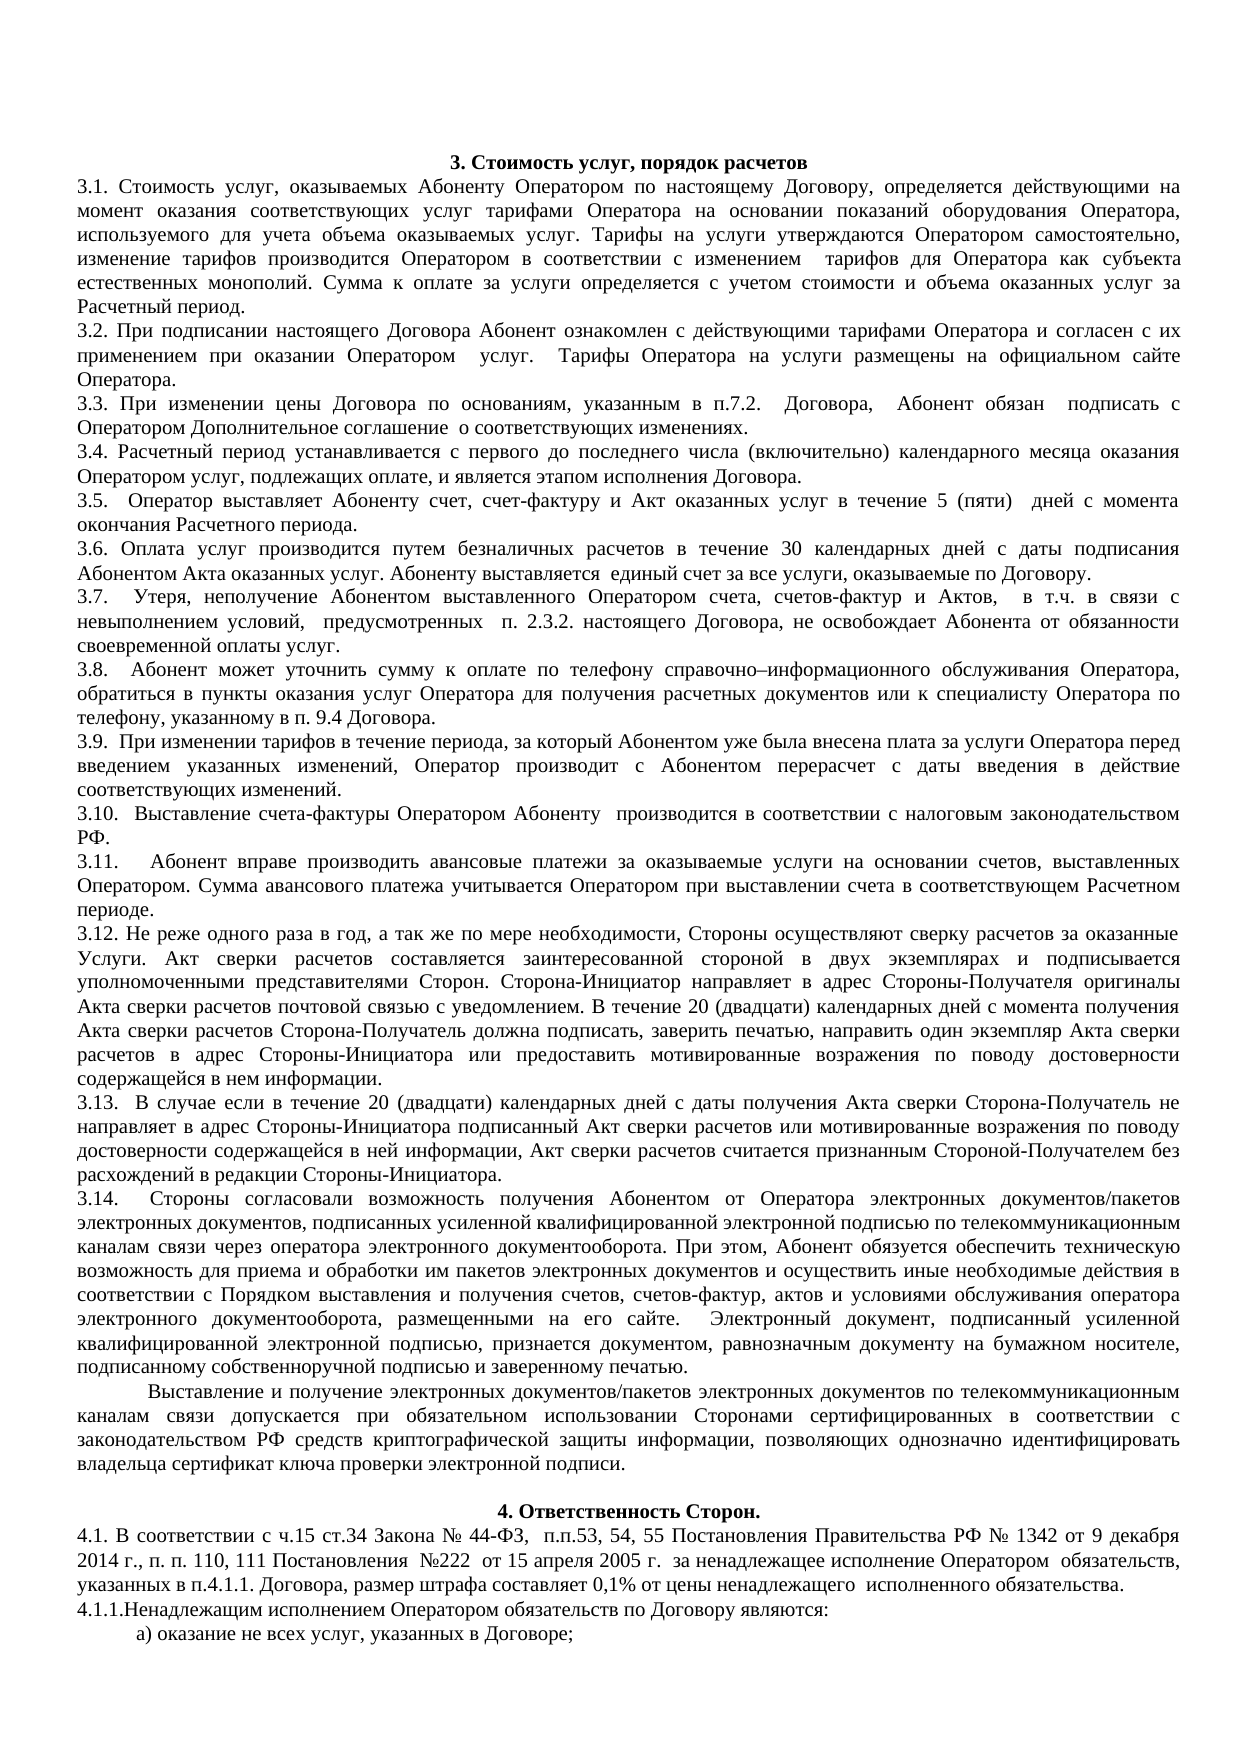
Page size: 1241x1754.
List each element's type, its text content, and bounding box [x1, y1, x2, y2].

text 4. Ответственность Сторон. [77, 1499, 1181, 1523]
list 3.4. Расчетный период устанавливается с первого до последнего числа (включительно) календарного месяца оказания Оператором услуг, подлежащих оплате, и является этапом исполнения Договора. [77, 439, 1181, 488]
text 3.9. При изменении тарифов в течение периода, за который Абонентом уже была внесена плата за услуги Оператора перед введением указанных изменений, Оператор производит с Абонентом перерасчет с даты введения в действие соответствующих изменений. [77, 729, 1181, 801]
text 3.1. Стоимость услуг, оказываемых Абоненту Оператором по настоящему Договору, определяется действующими на момент оказания соответствующих услуг тарифами Оператора на основании показаний оборудования Оператора, используемого для учета объема оказываемых услуг. Тарифы на услуги утверждаются Оператором самостоятельно, изменение тарифов производится Оператором в соответствии с изменением тарифов для Оператора как субъекта естественных монополий. Сумма к оплате за услуги определяется с учетом стоимости и объема оказанных услуг за Расчетный период. [77, 174, 1181, 318]
text 3.11. Абонент вправе производить авансовые платежи за оказываемые услуги на основании счетов, выставленных Оператором. Сумма авансового платежа учитывается Оператором при выставлении счета в соответствующем Расчетном периоде. [77, 849, 1181, 921]
text 3.14. Стороны согласовали возможность получения Абонентом от Оператора электронных документов/пакетов электронных документов, подписанных усиленной квалифицированной электронной подписью по телекоммуникационным каналам связи через оператора электронного документооборота. При этом, Абонент обязуется обеспечить техническую возможность для приема и обработки им пакетов электронных документов и осуществить иные необходимые действия в соответствии с Порядком выставления и получения счетов, счетов-фактур, актов и условиями обслуживания оператора электронного документооборота, размещенными на его сайте. Электронный документ, подписанный усиленной квалифицированной электронной подписью, признается документом, равнозначным документу на бумажном носителе, подписанному собственноручной подписью и заверенному печатью. [77, 1186, 1181, 1378]
text 3.13. В случае если в течение 20 (двадцати) календарных дней с даты получения Акта сверки Сторона-Получатель не направляет в адрес Стороны-Инициатора подписанный Акт сверки расчетов или мотивированные возражения по поводу достоверности содержащейся в ней информации, Акт сверки расчетов считается признанным Стороной-Получателем без расхождений в редакции Стороны-Инициатора. [77, 1090, 1181, 1186]
text 4.1. В соответствии с ч.15 ст.34 Закона № 44-ФЗ, п.п.53, 54, 55 Постановления Правительства РФ № 1342 от 9 декабря 2014 г., п. п. 110, 111 Постановления №222 от 15 апреля 2005 г. за ненадлежащее исполнение Оператором обязательств, указанных в п.4.1.1. Договора, размер штрафа составляет 0,1% от цены ненадлежащего исполненного обязательства. [77, 1523, 1181, 1596]
text 3.3. При изменении цены Договора по основаниям, указанным в п.7.2. Договора, Абонент обязан подписать с Оператором Дополнительное соглашение о соответствующих изменениях. [77, 391, 1181, 439]
text 3. Стоимость услуг, порядок расчетов [77, 150, 1181, 174]
text 3.2. При подписании настоящего Договора Абонент ознакомлен с действующими тарифами Оператора и согласен с их применением при оказании Оператором услуг. Тарифы Оператора на услуги размещены на официальном сайте Оператора. [77, 318, 1181, 391]
text 3.12. Не реже одного раза в год, а так же по мере необходимости, Стороны осуществляют сверку расчетов за оказанные Услуги. Акт сверки расчетов составляется заинтересованной стороной в двух экземплярах и подписывается уполномоченными представителями Сторон. Сторона-Инициатор направляет в адрес Стороны-Получателя оригиналы Акта сверки расчетов почтовой связью с уведомлением. В течение 20 (двадцати) календарных дней с момента получения Акта сверки расчетов Сторона-Получатель должна подписать, заверить печатью, направить один экземпляр Акта сверки расчетов в адрес Стороны-Инициатора или предоставить мотивированные возражения по поводу достоверности содержащейся в нем информации. [77, 921, 1181, 1090]
list 3.6. Оплата услуг производится путем безналичных расчетов в течение 30 календарных дней с даты подписания Абонентом Акта оказанных услуг. Абоненту выставляется единый счет за все услуги, оказываемые по Договору. [77, 536, 1181, 584]
text 3.7. Утеря, неполучение Абонентом выставленного Оператором счета, счетов-фактур и Актов, в т.ч. в связи с невыполнением условий, предусмотренных п. 2.3.2. настоящего Договора, не освобождает Абонента от обязанности своевременной оплаты услуг. [77, 584, 1181, 657]
text 3.8. Абонент может уточнить сумму к оплате по телефону справочно–информационного обслуживания Оператора, обратиться в пункты оказания услуг Оператора для получения расчетных документов или к специалисту Оператора по телефону, указанному в п. 9.4 Договора. [77, 657, 1181, 729]
text 4.1.1.Ненадлежащим исполнением Оператором обязательств по Договору являются: [77, 1596, 1181, 1621]
text Выставление и получение электронных документов/пакетов электронных документов по телекоммуникационным каналам связи допускается при обязательном использовании Сторонами сертифицированных в соответствии с законодательством РФ средств криптографической защиты информации, позволяющих однозначно идентифицировать владельца сертификат ключа проверки электронной подписи. [77, 1378, 1181, 1475]
text а) оказание не всех услуг, указанных в Договоре; [77, 1621, 1181, 1644]
text 3.10. Выставление счета-фактуры Оператором Абоненту производится в соответствии с налоговым законодательством РФ. [77, 801, 1181, 849]
list 3.5. Оператор выставляет Абоненту счет, счет-фактуру и Акт оказанных услуг в течение 5 (пяти) дней с момента окончания Расчетного периода. [77, 488, 1181, 536]
